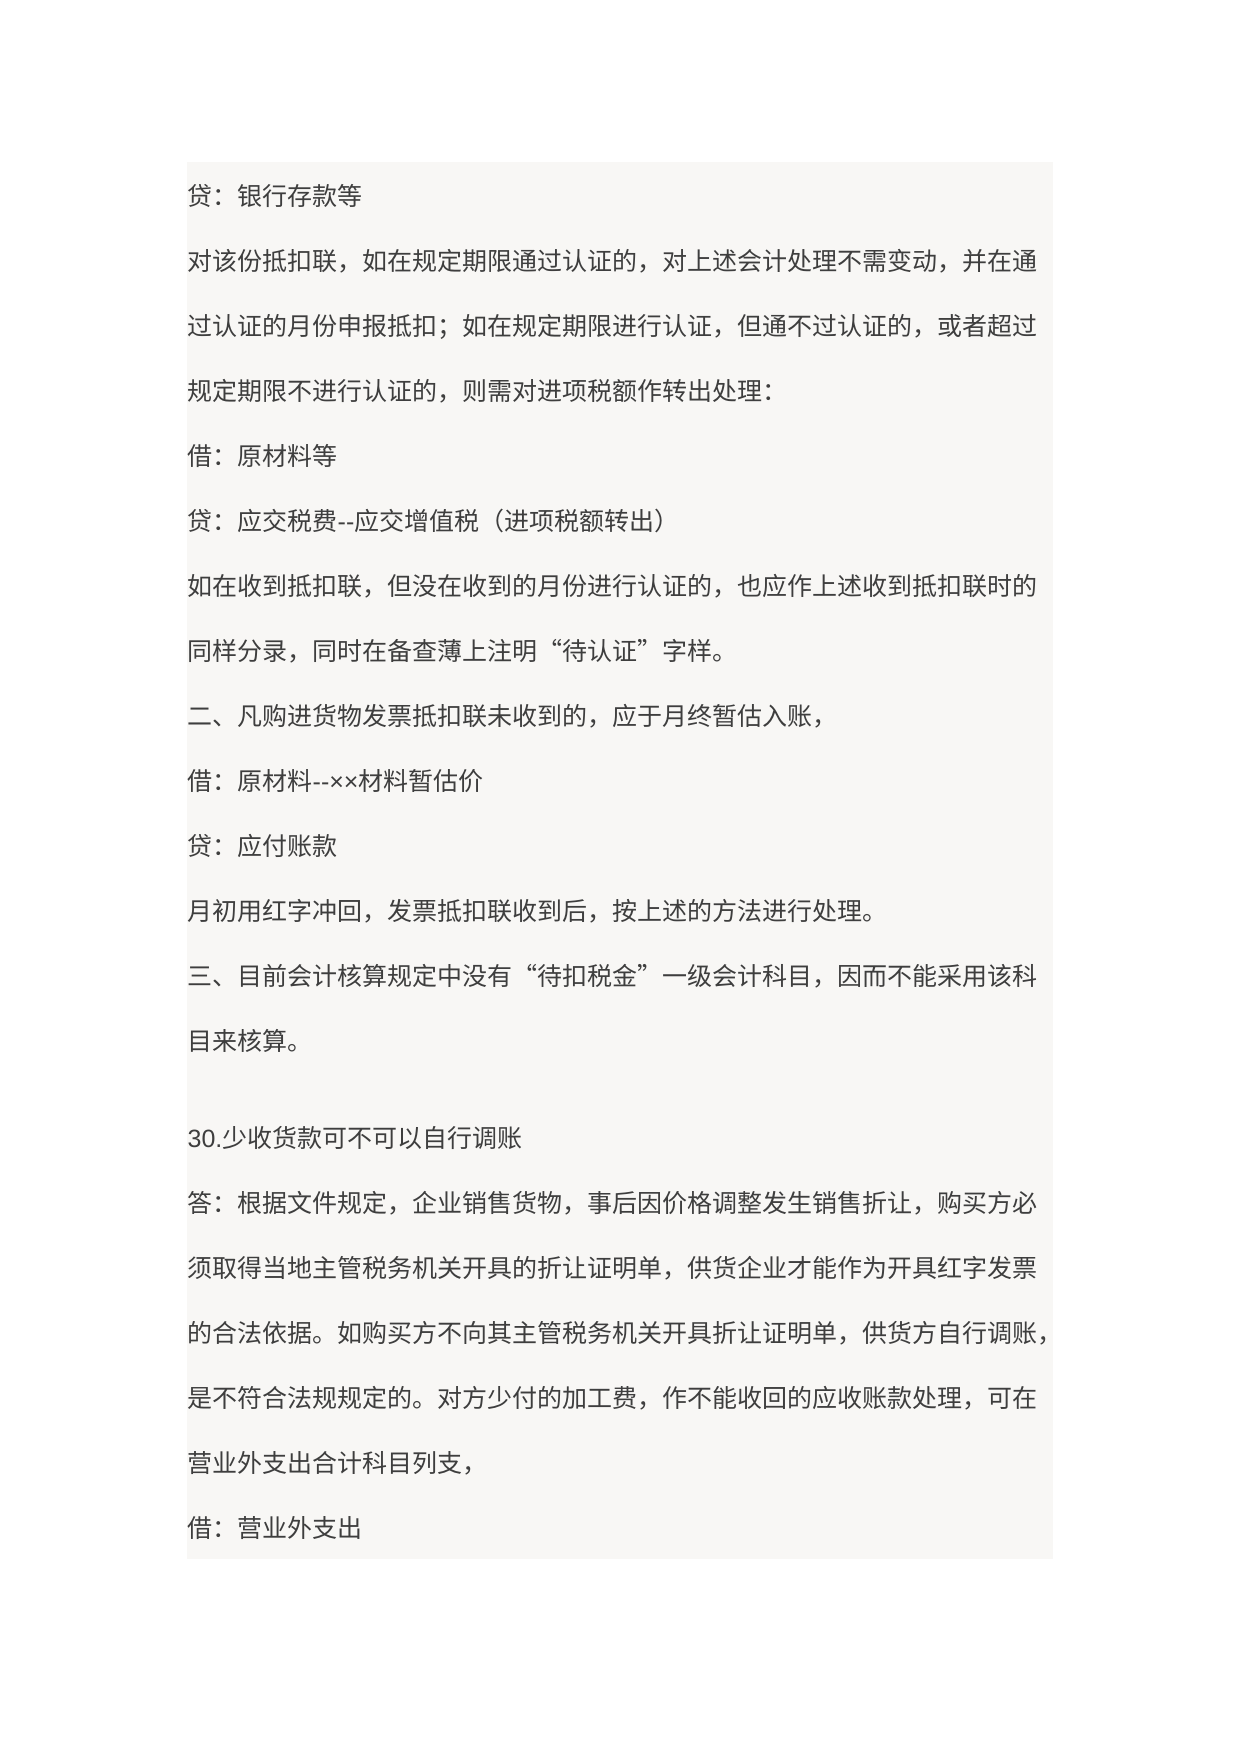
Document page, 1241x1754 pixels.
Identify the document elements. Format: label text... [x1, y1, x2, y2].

text 三、目前会计核算规定中没有“待扣税金”一级会计科目，因而不能采用该科目来核算。 [187, 942, 1053, 1072]
text 借：原材料--××材料暂估价 [187, 747, 1053, 812]
text 如在收到抵扣联，但没在收到的月份进行认证的，也应作上述收到抵扣联时的同样分录，同时在备查薄上注明“待认证”字样。 [187, 552, 1053, 682]
text 贷：应付账款 [187, 812, 1053, 877]
text 二、凡购进货物发票抵扣联未收到的，应于月终暂估入账， [187, 682, 1053, 747]
text 借：营业外支出 [187, 1494, 1053, 1559]
text 借：原材料等 [187, 422, 1053, 487]
text 答：根据文件规定，企业销售货物，事后因价格调整发生销售折让，购买方必须取得当地主管税务机关开具的折让证明单，供货企业才能作为开具红字发票的合法依据。如购买方不向其主管税务机关开具折让证明单，供货方自行调账，是不符合法规规定的。对方少付的加工费，作不能收回的应收账款处理，可在营业外支出合计科目列支， [187, 1169, 1053, 1494]
text 贷：银行存款等 [187, 162, 1053, 227]
text 对该份抵扣联，如在规定期限通过认证的，对上述会计处理不需变动，并在通过认证的月份申报抵扣；如在规定期限进行认证，但通不过认证的，或者超过规定期限不进行认证的，则需对进项税额作转出处理： [187, 227, 1053, 422]
text 月初用红字冲回，发票抵扣联收到后，按上述的方法进行处理。 [187, 877, 1053, 942]
text 贷：应交税费--应交增值税（进项税额转出） [187, 487, 1053, 552]
text 30.少收货款可不可以自行调账 [187, 1104, 1053, 1169]
